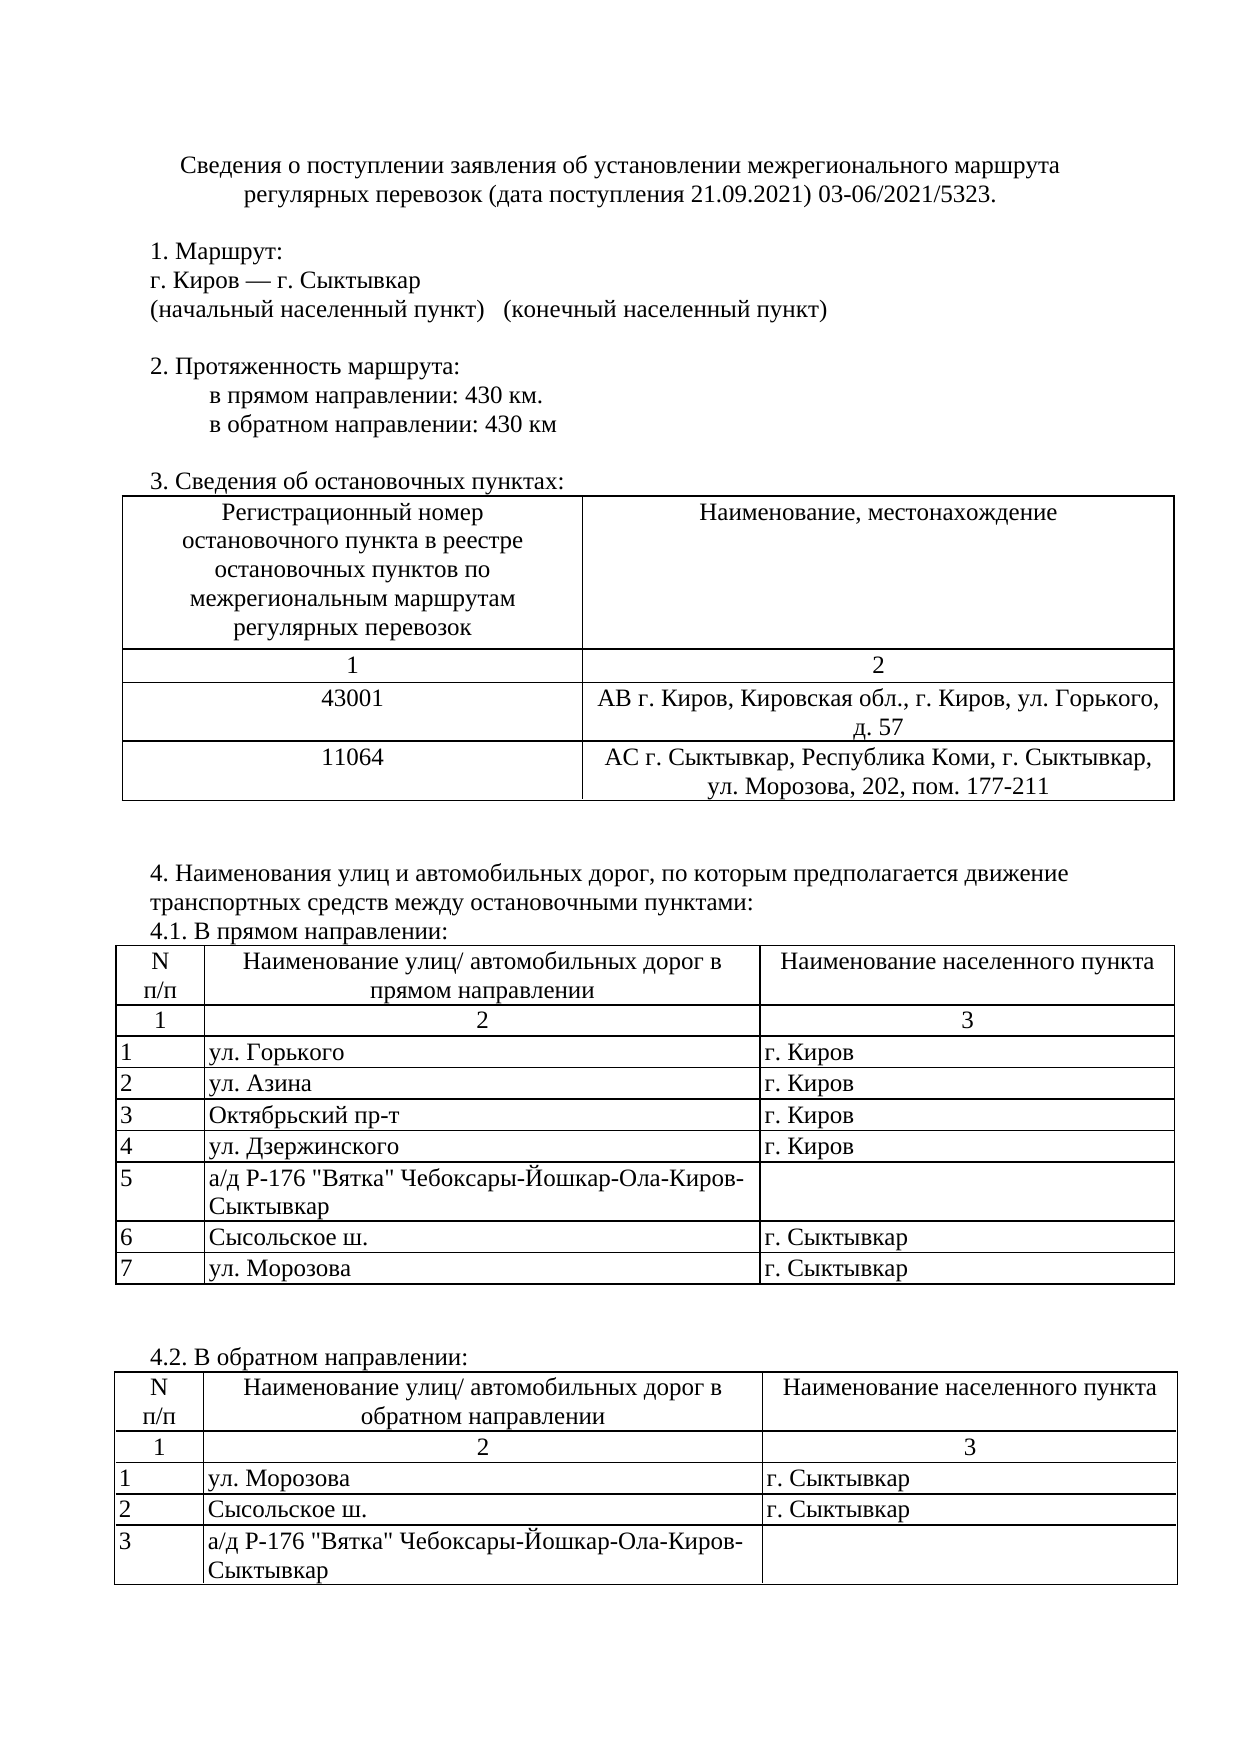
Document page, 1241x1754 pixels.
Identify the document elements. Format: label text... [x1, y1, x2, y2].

table_cell 1 [117, 1006, 204, 1035]
table_cell 6 [117, 1222, 204, 1252]
table_cell 2 [204, 1432, 762, 1461]
table_cell ул. Морозова [204, 1463, 762, 1493]
table_cell ул. Дзержинского [205, 1131, 759, 1161]
table_cell 3 [115, 1525, 203, 1583]
table_cell 2 [205, 1006, 759, 1035]
table_cell 43001 [123, 683, 582, 740]
table_cell 2 [117, 1068, 204, 1098]
table_cell ул. Морозова [205, 1253, 759, 1283]
table_header Наименование населенного пункта [761, 946, 1174, 1004]
table_header N п/п [117, 946, 204, 1004]
table_cell г. Киров [761, 1037, 1174, 1067]
table_cell г. Киров [761, 1131, 1174, 1161]
table_header Наименование улиц/ автомобильных дорог в прямом направлении [205, 946, 759, 1004]
table_cell 3 [763, 1430, 1177, 1461]
text Сведения о поступлении заявления об установлении межрегионального маршрута регулярных перевозок (дата поступления 21.09.2021) 03-06/2021/5323. [150, 150, 1090, 207]
text 2. Протяженность маршрута: [150, 351, 1090, 380]
table_cell Сысольское ш. [205, 1222, 759, 1252]
table_cell 1 [115, 1463, 203, 1493]
table_cell АВ г. Киров, Кировская обл., г. Киров, ул. Горького, д. 57 [583, 683, 1173, 740]
table_cell АС г. Сыктывкар, Республика Коми, г. Сыктывкар, ул. Морозова, 202, пом. 177-211 [583, 742, 1173, 799]
table_cell 7 [117, 1253, 204, 1283]
table_cell 3 [761, 1006, 1174, 1035]
table_cell 4 [117, 1131, 204, 1161]
table_cell [763, 1524, 1177, 1583]
table_header Наименование населенного пункта [763, 1373, 1177, 1430]
table_cell г. Сыктывкар [761, 1253, 1174, 1283]
table_cell 1 [115, 1431, 203, 1461]
table_cell 2 [583, 650, 1173, 681]
text в обратном направлении: 430 км [150, 409, 1090, 437]
table_cell г. Киров [761, 1100, 1174, 1130]
table_cell Октябрьский пр-т [205, 1100, 759, 1130]
table_cell 1 [117, 1037, 204, 1067]
text 1. Маршрут: [150, 236, 1090, 265]
table_cell г. Киров [761, 1068, 1174, 1098]
table_cell г. Сыктывкар [763, 1461, 1177, 1493]
table_cell а/д Р-176 "Вятка" Чебоксары-Йошкар-Ола-Киров-Сыктывкар [204, 1526, 762, 1583]
table_cell г. Сыктывкар [763, 1493, 1177, 1524]
text в прямом направлении: 430 км. [150, 380, 1090, 409]
table_cell 1 [123, 650, 582, 681]
table_cell а/д Р-176 "Вятка" Чебоксары-Йошкар-Ола-Киров-Сыктывкар [205, 1163, 759, 1220]
text г. Киров — г. Сыктывкар [150, 265, 1090, 294]
table_cell 2 [115, 1494, 203, 1524]
text 4.2. В обратном направлении: [150, 1342, 1090, 1371]
table_cell [761, 1163, 1174, 1220]
table_header N п/п [115, 1373, 203, 1430]
table_cell 5 [117, 1163, 204, 1220]
table_cell Сысольское ш. [204, 1495, 762, 1524]
table_cell ул. Горького [205, 1037, 759, 1067]
table_cell г. Сыктывкар [761, 1222, 1174, 1252]
table_header Наименование, местонахождение [583, 497, 1173, 648]
table_header Регистрационный номер остановочного пункта в реестре остановочных пунктов по межрегиональным маршрутам регулярных перевозок [123, 497, 582, 648]
table_cell 11064 [123, 742, 582, 799]
table_header Наименование улиц/ автомобильных дорог в обратном направлении [204, 1373, 762, 1430]
table_cell 3 [117, 1100, 204, 1130]
text 4. Наименования улиц и автомобильных дорог, по которым предполагается движение транспортных средств между остановочными пунктами: [150, 858, 1090, 916]
text 4.1. В прямом направлении: [150, 916, 1090, 945]
text (начальный населенный пункт) (конечный населенный пункт) [150, 294, 1090, 322]
text 3. Сведения об остановочных пунктах: [150, 466, 1090, 495]
table_cell ул. Азина [205, 1068, 759, 1098]
